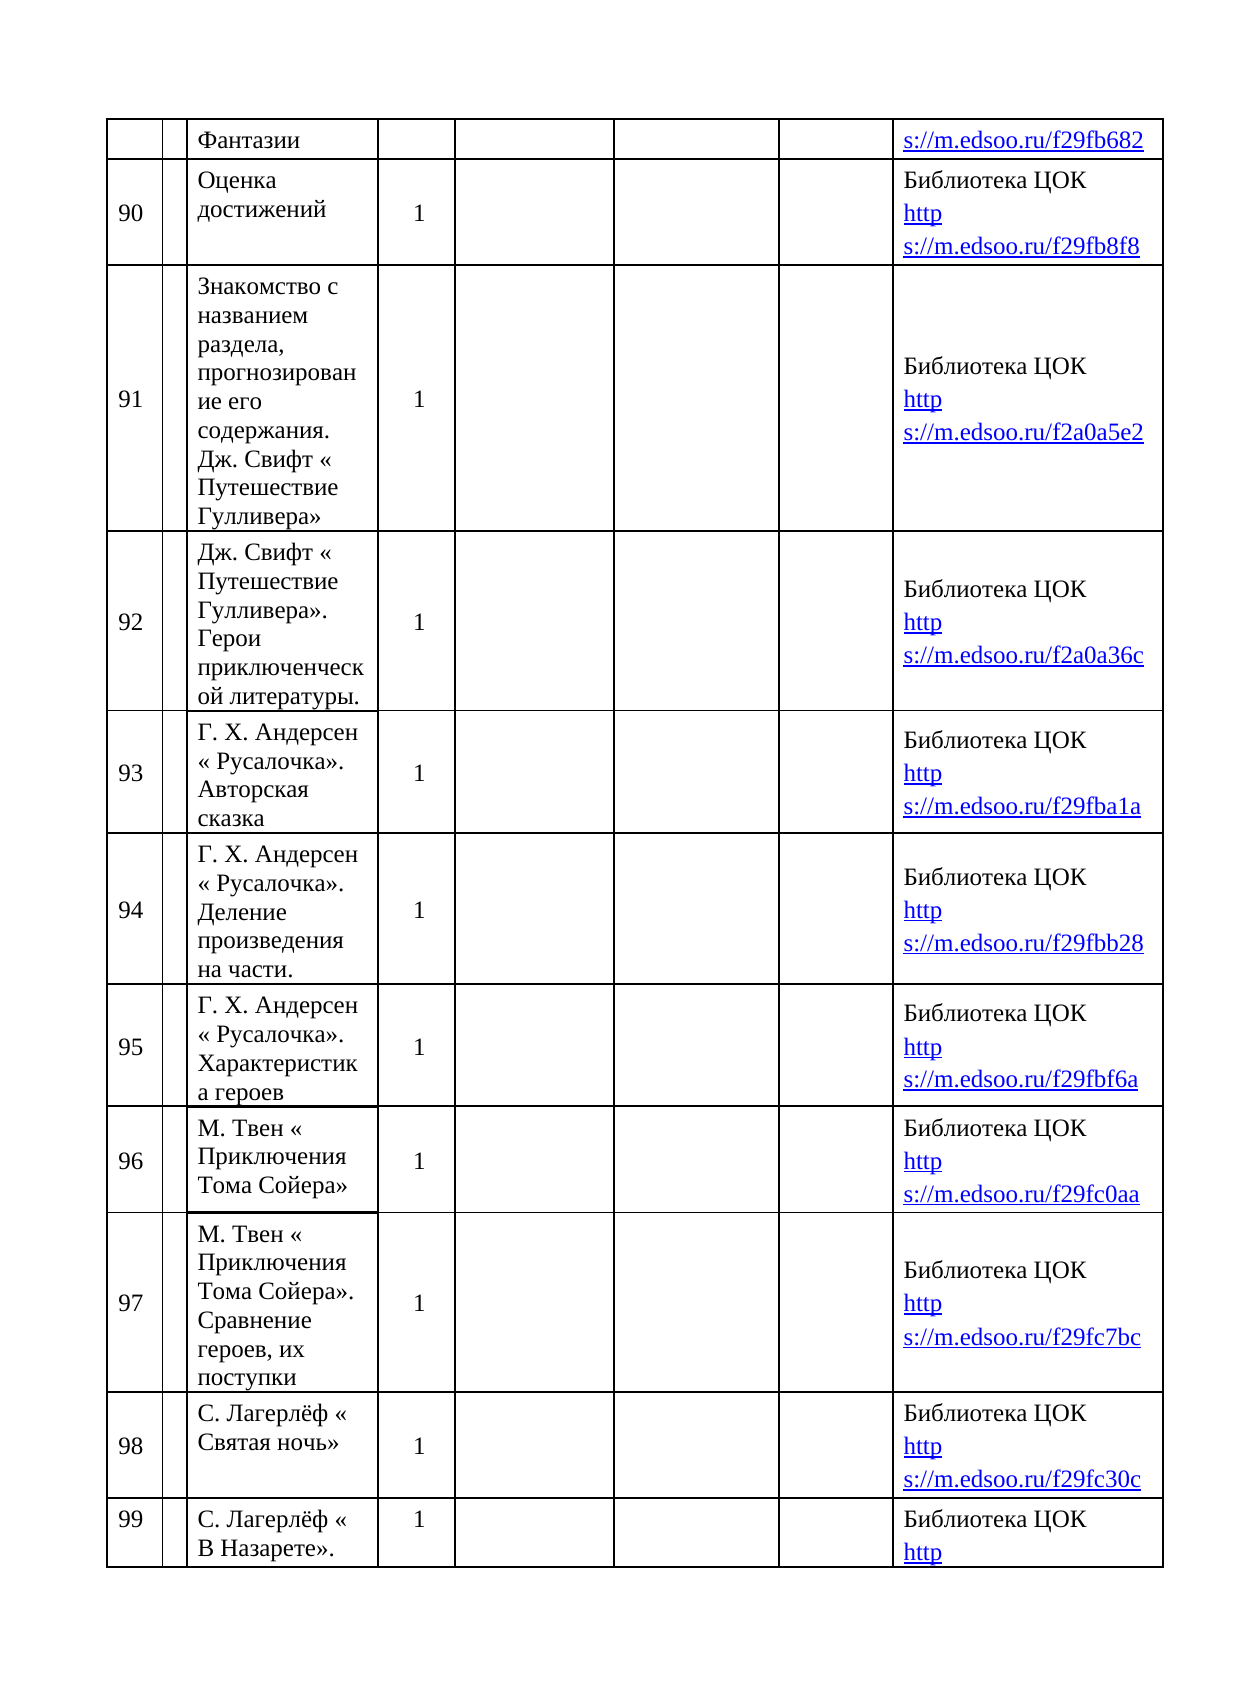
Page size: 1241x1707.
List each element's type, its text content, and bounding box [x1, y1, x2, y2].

table_cell 1 [379, 711, 454, 832]
table_cell [163, 985, 186, 1105]
table_cell Библиотека ЦОК https://m.edsoo.ru/f29fbf6a [894, 985, 1162, 1105]
table_cell [163, 1499, 186, 1566]
table_cell [615, 1499, 778, 1566]
table_cell [456, 985, 613, 1105]
table_cell [456, 1393, 613, 1497]
table_cell [615, 120, 778, 158]
table_cell [615, 834, 778, 983]
table_cell 96 [108, 1107, 162, 1211]
table_cell [780, 1393, 892, 1497]
table_cell Библиотека ЦОК https://m.edsoo.ru/f29fc30c [894, 1393, 1162, 1497]
table_cell [780, 834, 892, 983]
table_cell [615, 711, 778, 832]
table_cell С. Лагерлёф « Святая ночь» [188, 1393, 377, 1497]
table_cell 1 [379, 160, 454, 264]
table_cell [780, 985, 892, 1105]
table_cell [615, 160, 778, 264]
table_cell 1 [379, 120, 454, 158]
table_cell 89 [108, 120, 162, 158]
table_cell [163, 120, 186, 158]
table_cell [456, 1213, 613, 1391]
table_cell 91 [108, 266, 162, 530]
table_cell [456, 711, 613, 832]
table_cell Библиотека ЦОК https://m.edsoo.ru/f29fc0aa [894, 1107, 1162, 1211]
table_cell [456, 532, 613, 710]
table_cell 90 [108, 160, 162, 264]
table_cell Дж. Свифт « Путешествие Гулливера». Герои приключенческой литературы. [188, 532, 377, 710]
table_cell [456, 1499, 613, 1566]
table_cell 92 [108, 532, 162, 710]
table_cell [894, 120, 1162, 158]
table_cell Библиотека ЦОК https://m.edsoo.ru/f2a0a5e2 [894, 266, 1162, 530]
table_cell 1 [379, 1213, 454, 1391]
table_cell [780, 1499, 892, 1566]
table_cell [188, 1499, 377, 1566]
table_cell Библиотека ЦОК https://m.edsoo.ru/f2a0a36c [894, 532, 1162, 710]
table_cell [780, 160, 892, 264]
table_cell [163, 834, 186, 983]
table_cell [615, 1213, 778, 1391]
table_cell [780, 1213, 892, 1391]
table_cell М. Твен « Приключения Тома Сойера». Сравнение героев, их поступки [188, 1214, 377, 1391]
table_cell Библиотека ЦОК https://m.edsoo.ru/f29fbb28 [894, 834, 1162, 983]
table_cell [163, 1393, 186, 1497]
table_cell [456, 160, 613, 264]
table_cell Знакомство с названием раздела, прогнозирование его содержания. Дж. Свифт « Путешествие Гулливера» [188, 266, 377, 530]
table_cell 1 [379, 1499, 454, 1566]
table_cell [163, 266, 186, 530]
table_cell 1 [379, 532, 454, 710]
table_cell 94 [108, 834, 162, 983]
table_cell 1 [379, 1393, 454, 1497]
table_cell 98 [108, 1393, 162, 1497]
table_cell 93 [108, 711, 162, 832]
table_cell [456, 120, 613, 158]
table_cell Г. Х. Андерсен « Русалочка». Деление произведения на части. [188, 834, 377, 983]
table_cell [456, 266, 613, 530]
table_cell [780, 266, 892, 530]
table_cell Оценка достижений [188, 160, 377, 264]
table_cell 99 [108, 1499, 162, 1566]
table_cell 1 [379, 985, 454, 1105]
table_cell [615, 1107, 778, 1211]
table_cell [615, 532, 778, 710]
table_cell [615, 1393, 778, 1497]
table_cell Г. Х. Андерсен « Русалочка». Характеристика героев [188, 985, 377, 1105]
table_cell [188, 120, 377, 158]
table_cell М. Твен « Приключения Тома Сойера» [188, 1108, 377, 1211]
table_cell [163, 160, 186, 264]
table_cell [894, 1499, 1162, 1566]
table_cell [780, 532, 892, 710]
table_cell 1 [379, 1107, 454, 1211]
table_cell [456, 834, 613, 983]
table_cell 1 [379, 266, 454, 530]
table_cell [780, 1107, 892, 1211]
table_cell [456, 1107, 613, 1211]
table_cell [615, 266, 778, 530]
table_cell [163, 711, 186, 832]
table_cell [163, 1213, 186, 1391]
table_cell 1 [379, 834, 454, 983]
table_cell [780, 120, 892, 158]
table_cell [163, 532, 186, 710]
table_cell Библиотека ЦОК https://m.edsoo.ru/f29fba1a [894, 711, 1162, 832]
table_cell Библиотека ЦОК https://m.edsoo.ru/f29fb8f8 [894, 160, 1162, 264]
table_cell [163, 1107, 186, 1211]
table_cell Библиотека ЦОК https://m.edsoo.ru/f29fc7bc [894, 1213, 1162, 1391]
table_cell Г. Х. Андерсен « Русалочка». Авторская сказка [188, 712, 377, 832]
table_cell 97 [108, 1213, 162, 1391]
table_cell [780, 711, 892, 832]
table_cell [615, 985, 778, 1105]
table_cell 95 [108, 985, 162, 1105]
